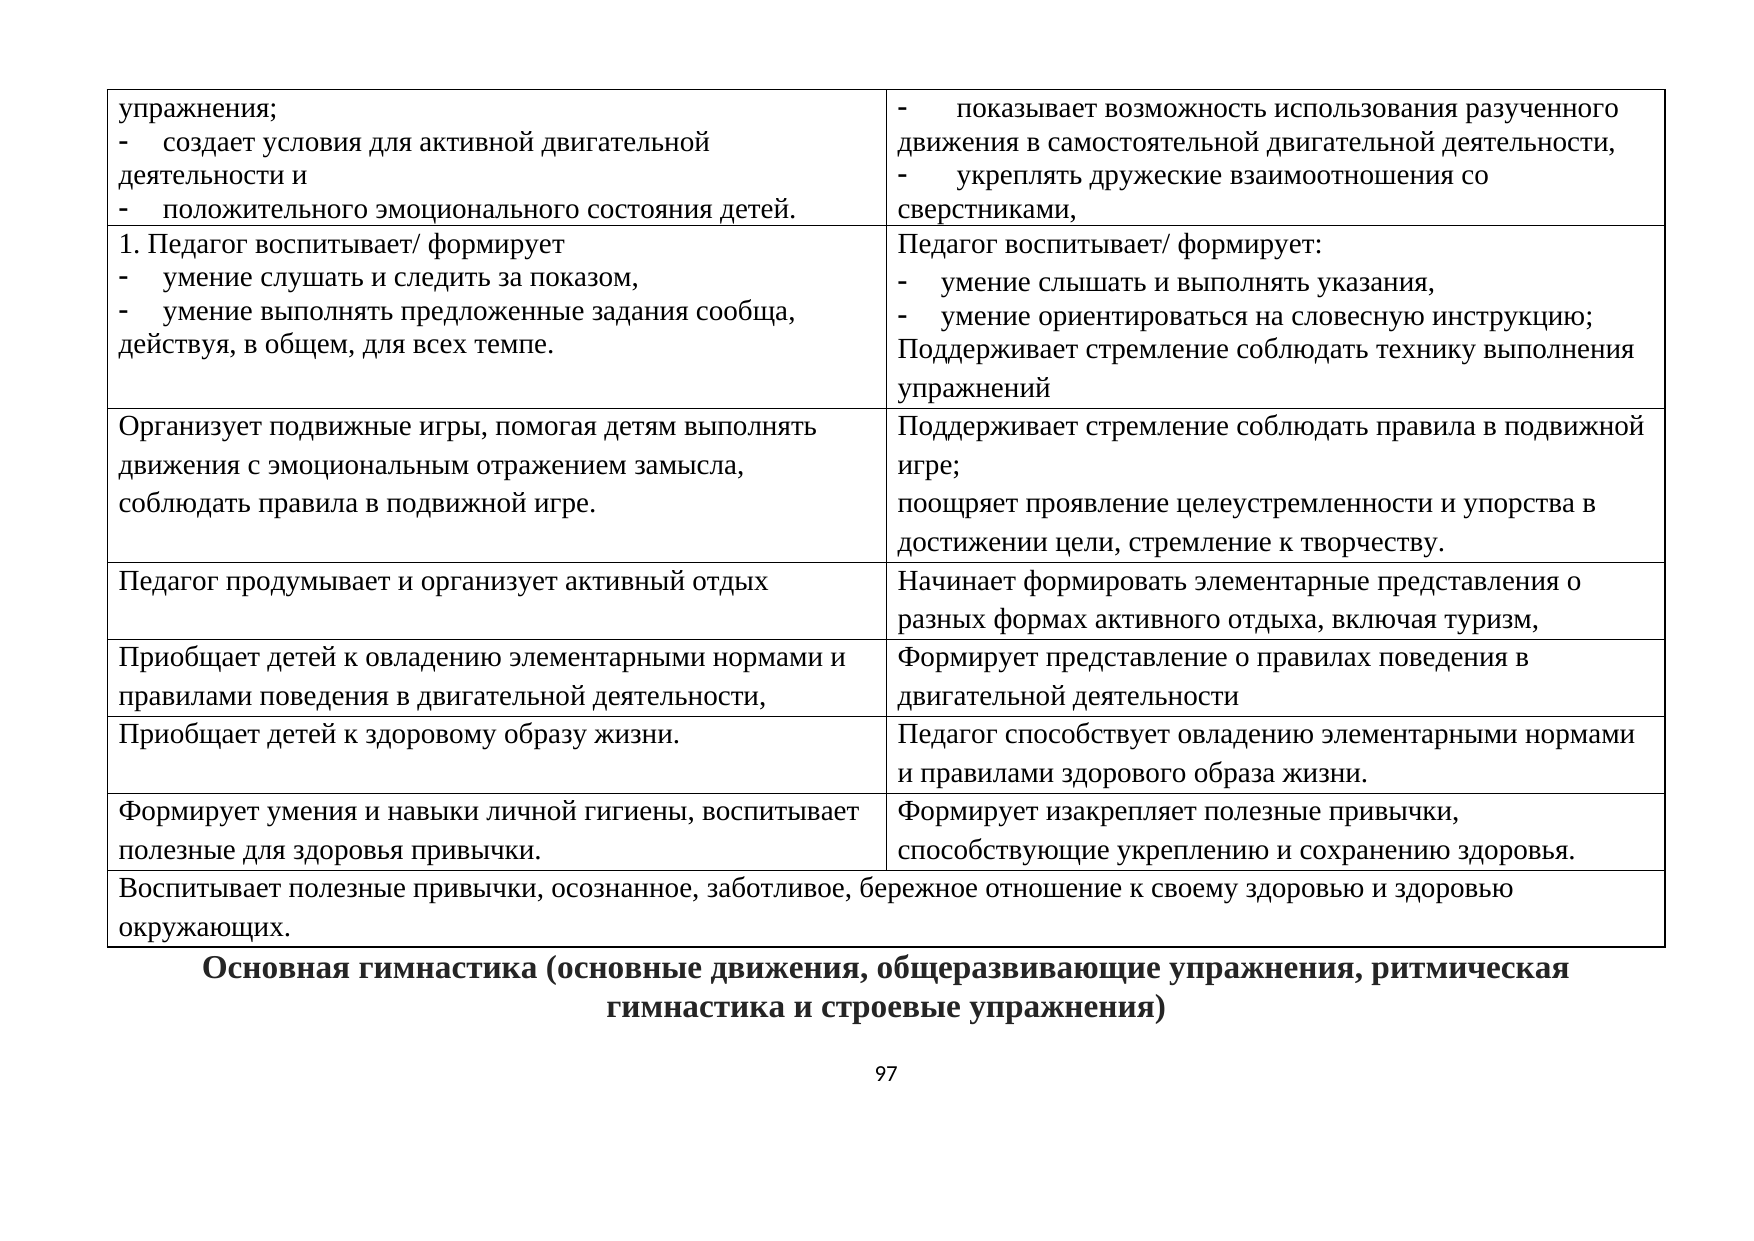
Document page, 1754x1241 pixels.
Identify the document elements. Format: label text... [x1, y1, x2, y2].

text Основная гимнастика (основные движения, общеразвивающие упражнения, ритмическая гимнастика и строевые упражнения) [1166, 948, 1653, 1024]
table_cell Воспитывает полезные привычки, осознанное, заботливое, бережное отношение к своему здоровью и здоровью окружающих. [108, 871, 1664, 946]
table_cell Начинает формировать элементарные представления о разных формах активного отдыха, включая туризм, [887, 563, 1664, 638]
table_cell Формирует изакрепляет полезные привычки, способствующие укреплению и сохранению здоровья. [887, 794, 1664, 869]
table_cell Организует подвижные игры, помогая детям выполнять движения с эмоциональным отражением замысла, соблюдать правила в подвижной игре. [108, 409, 886, 562]
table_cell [108, 90, 886, 225]
table_cell Формирует умения и навыки личной гигиены, воспитывает полезные для здоровья привычки. [108, 794, 886, 869]
text Основная гимнастика (основные движения, общеразвивающие упражнения, ритмическая гимнастика и строевые упражнения) [118, 948, 606, 1024]
table_cell Приобщает детей к здоровому образу жизни. [108, 717, 886, 792]
table_cell Педагог способствует овладению элементарными нормами и правилами здорового образа жизни. [887, 717, 1664, 792]
table_cell Педагог продумывает и организует активный отдых [108, 563, 886, 638]
table_cell Поддерживает стремление соблюдать правила в подвижной игре; поощряет проявление целеустремленности и упорства в достижении цели, стремление к творчеству. [887, 409, 1664, 562]
table_cell Приобщает детей к овладению элементарными нормами и правилами поведения в двигательной деятельности, [108, 640, 886, 716]
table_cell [887, 90, 1664, 225]
table_cell 1. Педагог воспитывает/ формирует умение слушать и следить за показом, умение выполнять предложенные задания сообща, действуя, в общем, для всех темпе. [108, 226, 886, 407]
table_cell Формирует представление о правилах поведения в двигательной деятельности [887, 640, 1664, 716]
table_cell Педагог воспитывает/ формирует: умение слышать и выполнять указания, умение ориентироваться на словесную инструкцию; Поддерживает стремление соблюдать технику выполнения упражнений [887, 226, 1664, 407]
